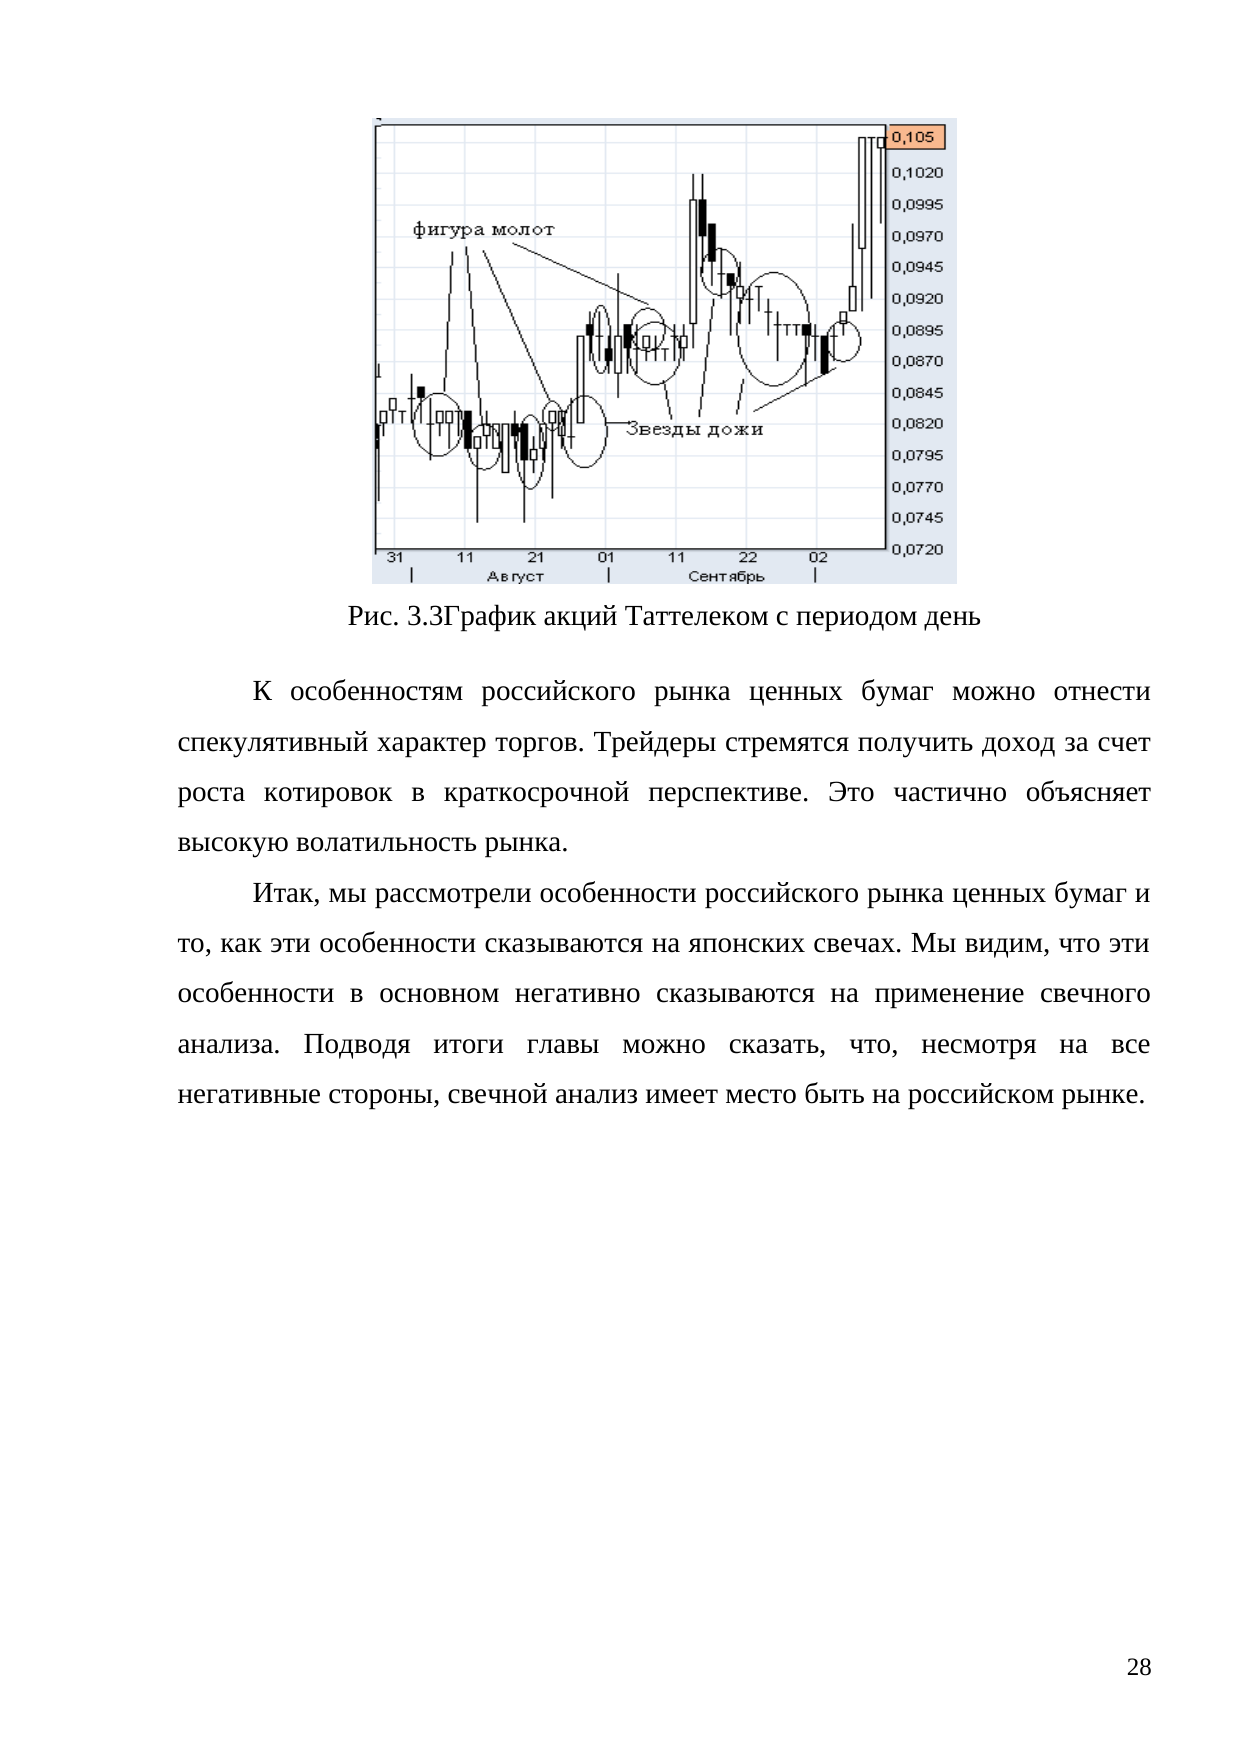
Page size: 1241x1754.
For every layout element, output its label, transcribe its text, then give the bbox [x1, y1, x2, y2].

picture [372, 118, 957, 584]
text Итак, мы рассмотрели особенности российского рынка ценных бумаг и то, как эти особенности сказываются на японских свечах. Мы видим, что эти особенности в основном негативно сказываются на применение свечного анализа. Подводя итоги главы можно сказать, что, несмотря на все негативные стороны, свечной анализ имеет место быть на российском рынке. [177, 875, 1152, 1109]
text К особенностям российского рынка ценных бумаг можно отнести спекулятивный характер торгов. Трейдеры стремятся получить доход за счет роста котировок в краткосрочной перспективе. Это частично объясняет высокую волатильность рынка. [177, 673, 1152, 858]
text Рис. 3.3График акций Таттелеком с периодом день [177, 598, 1152, 632]
